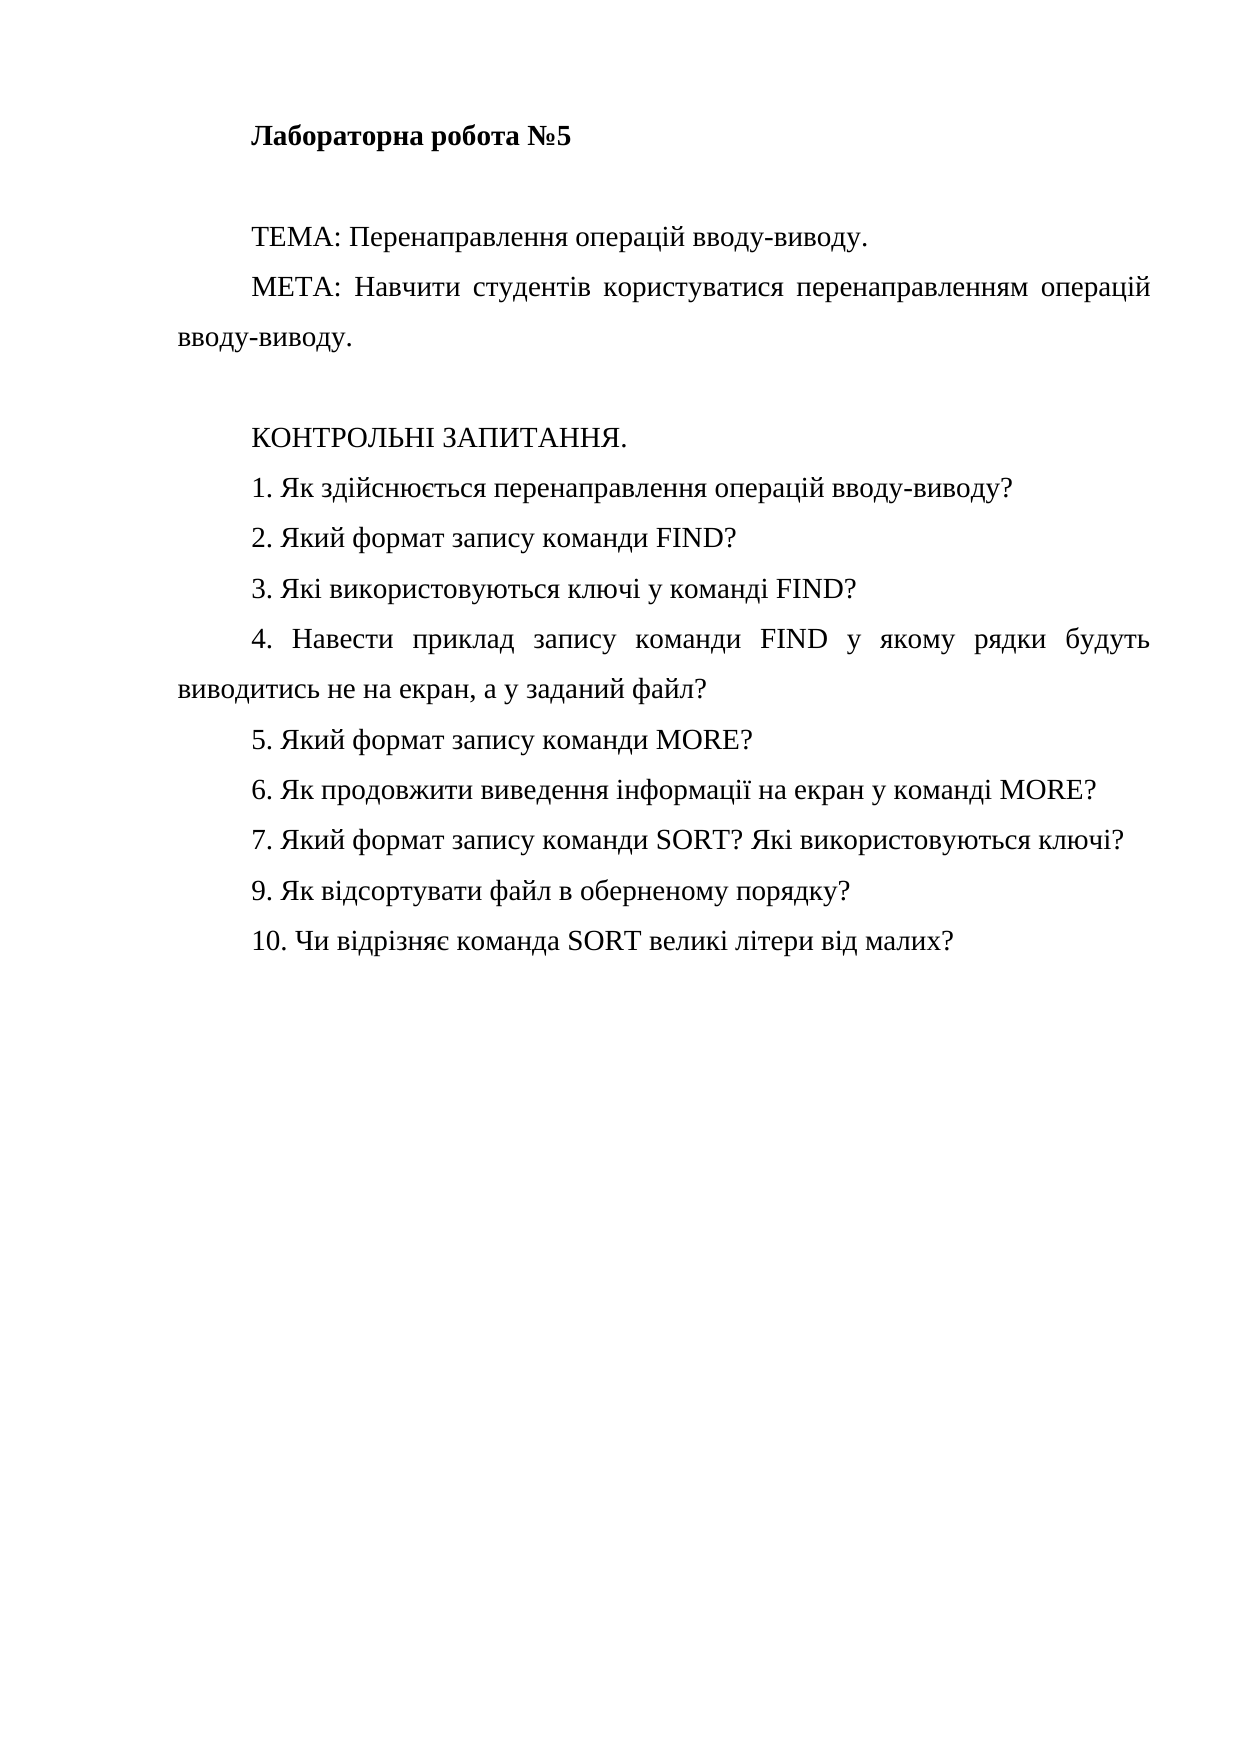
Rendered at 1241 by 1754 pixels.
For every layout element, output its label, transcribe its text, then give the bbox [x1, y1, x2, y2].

text 7. Який формат запису команди SORT? Якi використовуються ключi? [177, 822, 1152, 856]
text 6. Як продовжити виведення iнформацiї на екран у командi MORE? [177, 772, 1152, 806]
text ТЕМА: Перенаправлення операцій вводу-виводу. [177, 219, 1152, 252]
text 2. Який формат запису команди FIND? [177, 521, 1152, 554]
text 4. Навести приклад запису команди FIND у якому рядки будуть виводитись не на екран, а у заданий файл? [177, 621, 1152, 705]
text МЕТА: Навчити студентiв користуватися перенаправленням операцій вводу-виводу. [177, 269, 1152, 353]
text КОНТРОЛЬНI ЗАПИТАННЯ. [177, 420, 1152, 453]
text Лабораторна робота №5 [177, 118, 1152, 152]
text 1. Як здійснюється перенаправлення операцій вводу-виводу? [177, 470, 1152, 504]
text 5. Який формат запису команди MORE? [177, 722, 1152, 755]
text 9. Як вiдсортувати файл в оберненому порядку? [177, 873, 1152, 906]
text 10. Чи вiдрiзняє команда SORT великi лiтери вiд малих? [177, 923, 1152, 957]
text 3. Якi використовуються ключi у командi FIND? [177, 571, 1152, 604]
